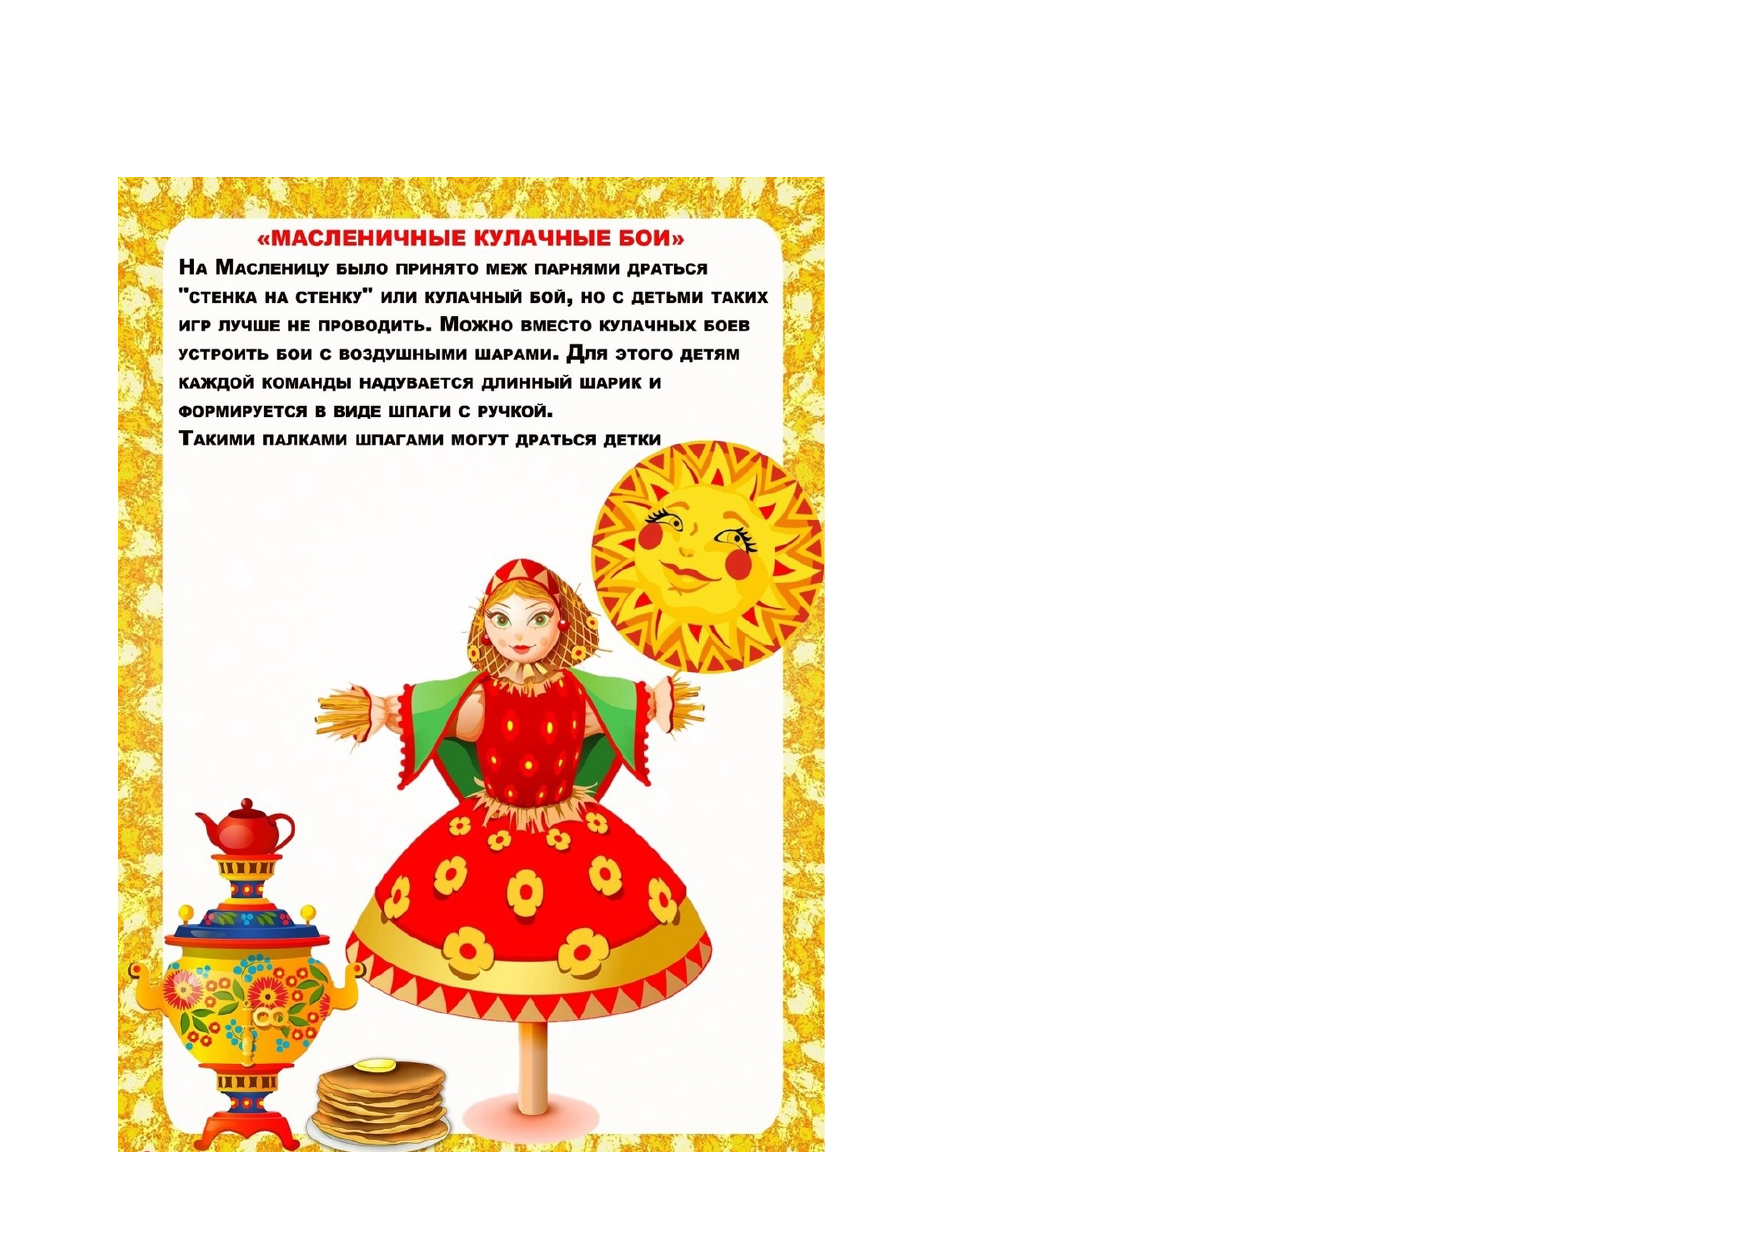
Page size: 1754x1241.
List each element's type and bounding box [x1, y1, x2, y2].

picture [118, 177, 825, 1152]
